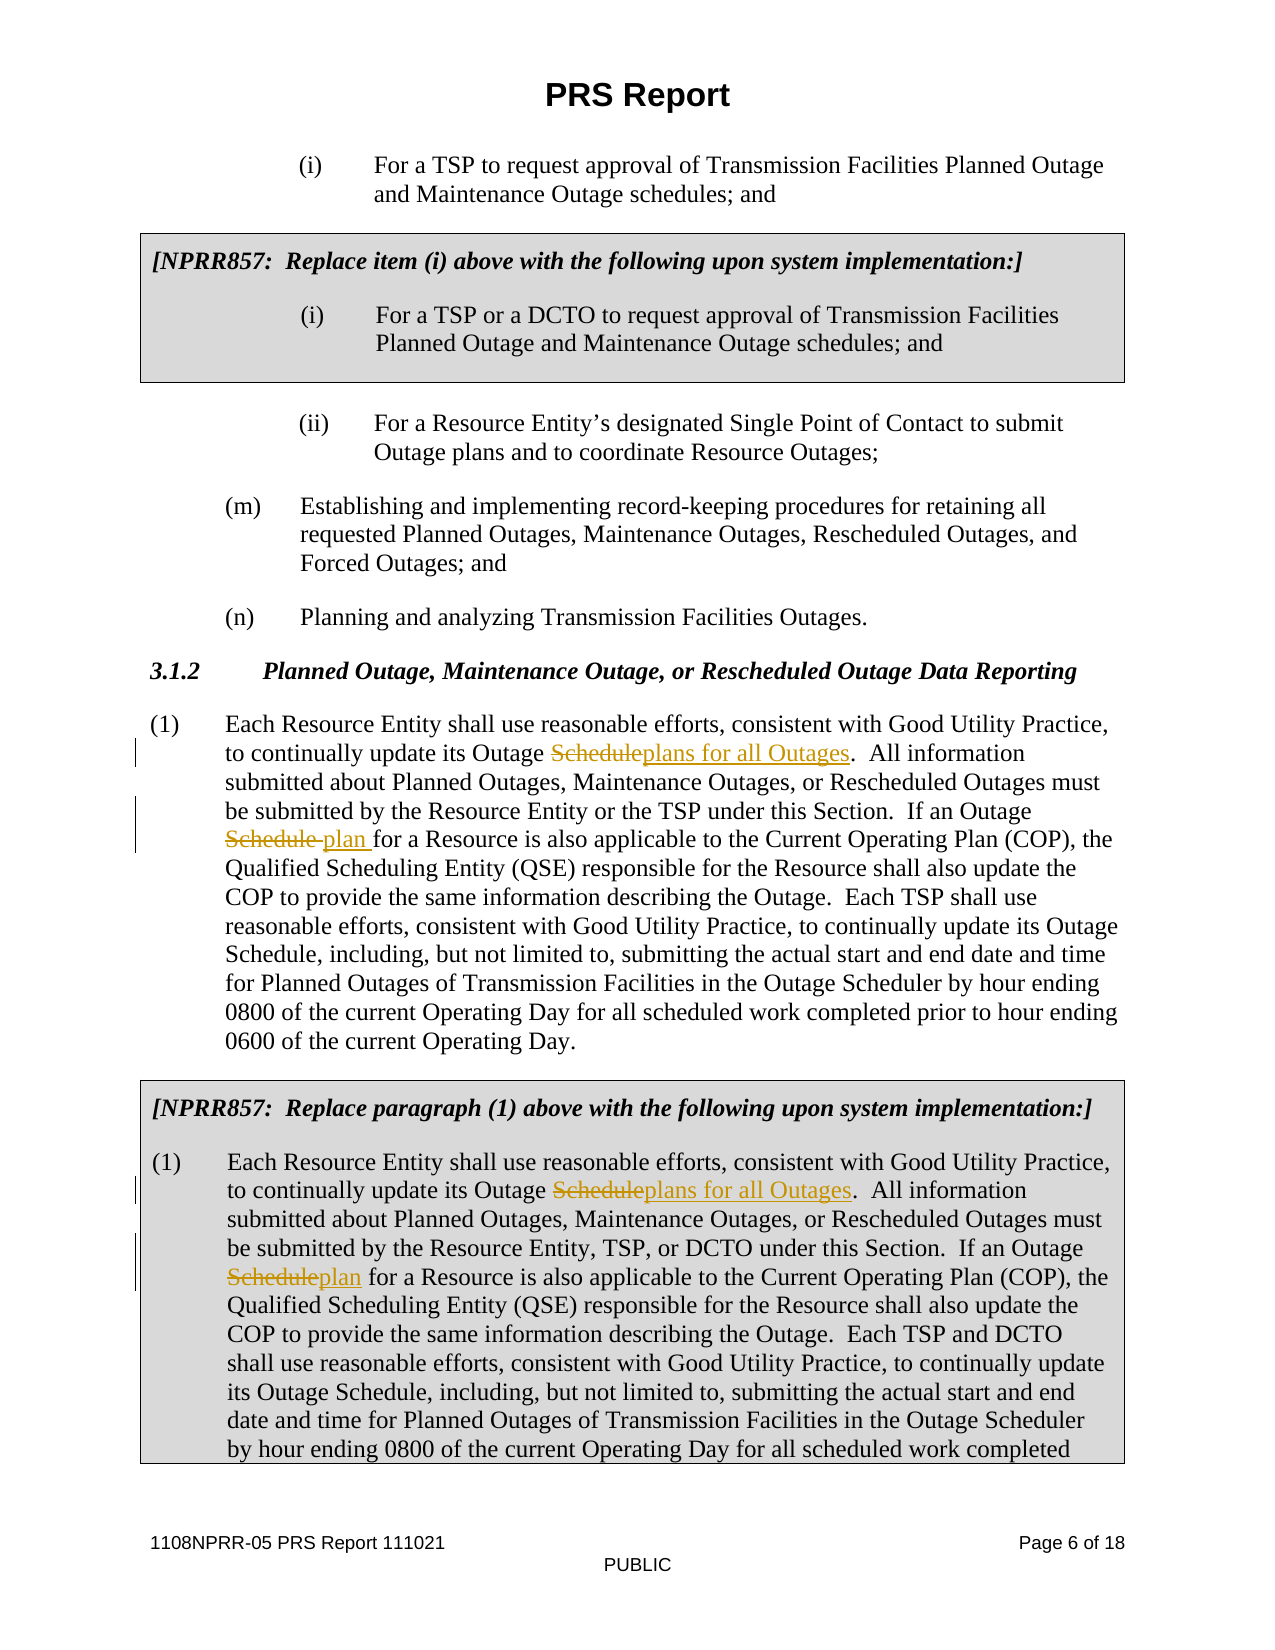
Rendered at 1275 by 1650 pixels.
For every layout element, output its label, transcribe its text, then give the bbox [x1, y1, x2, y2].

list (m) Establishing and implementing record-keeping procedures for retaining all requested Planned Outages, Maintenance Outages, Rescheduled Outages, and Forced Outages; and [225, 491, 1125, 577]
list (ii) For a Resource Entity’s designated Single Point of Contact to submit Outage plans and to coordinate Resource Outages; [298, 408, 1125, 466]
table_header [141, 1081, 1124, 1463]
list (i) For a TSP to request approval of Transmission Facilities Planned Outage and Maintenance Outage schedules; and [298, 150, 1125, 207]
table_header [NPRR857: Replace item (i) above with the following upon system implementation:] (i) For a TSP or a DCTO to request approval of Transmission Facilities Planned Outage and Maintenance Outage schedules; and [141, 234, 1124, 382]
text (1) Each Resource Entity shall use reasonable efforts, consistent with Good Utility Practice, to continually update its Outage . All information submitted about Planned Outages, Maintenance Outages, or Rescheduled Outages must be submitted by the Resource Entity or the TSP under this Section. If an Outage for a Resource is also applicable to the Current Operating Plan (COP), the Qualified Scheduling Entity (QSE) responsible for the Resource shall also update the COP to provide the same information describing the Outage. Each TSP shall use reasonable efforts, consistent with Good Utility Practice, to continually update its Outage Schedule, including, but not limited to, submitting the actual start and end date and time for Planned Outages of Transmission Facilities in the Outage Scheduler by hour ending 0800 of the current Operating Day for all scheduled work completed prior to hour ending 0600 of the current Operating Day. [150, 709, 1125, 1054]
text 3.1.2 Planned Outage, Maintenance Outage, or Rescheduled Outage Data Reporting [150, 656, 1125, 684]
list (n) Planning and analyzing Transmission Facilities Outages. [225, 602, 1125, 631]
